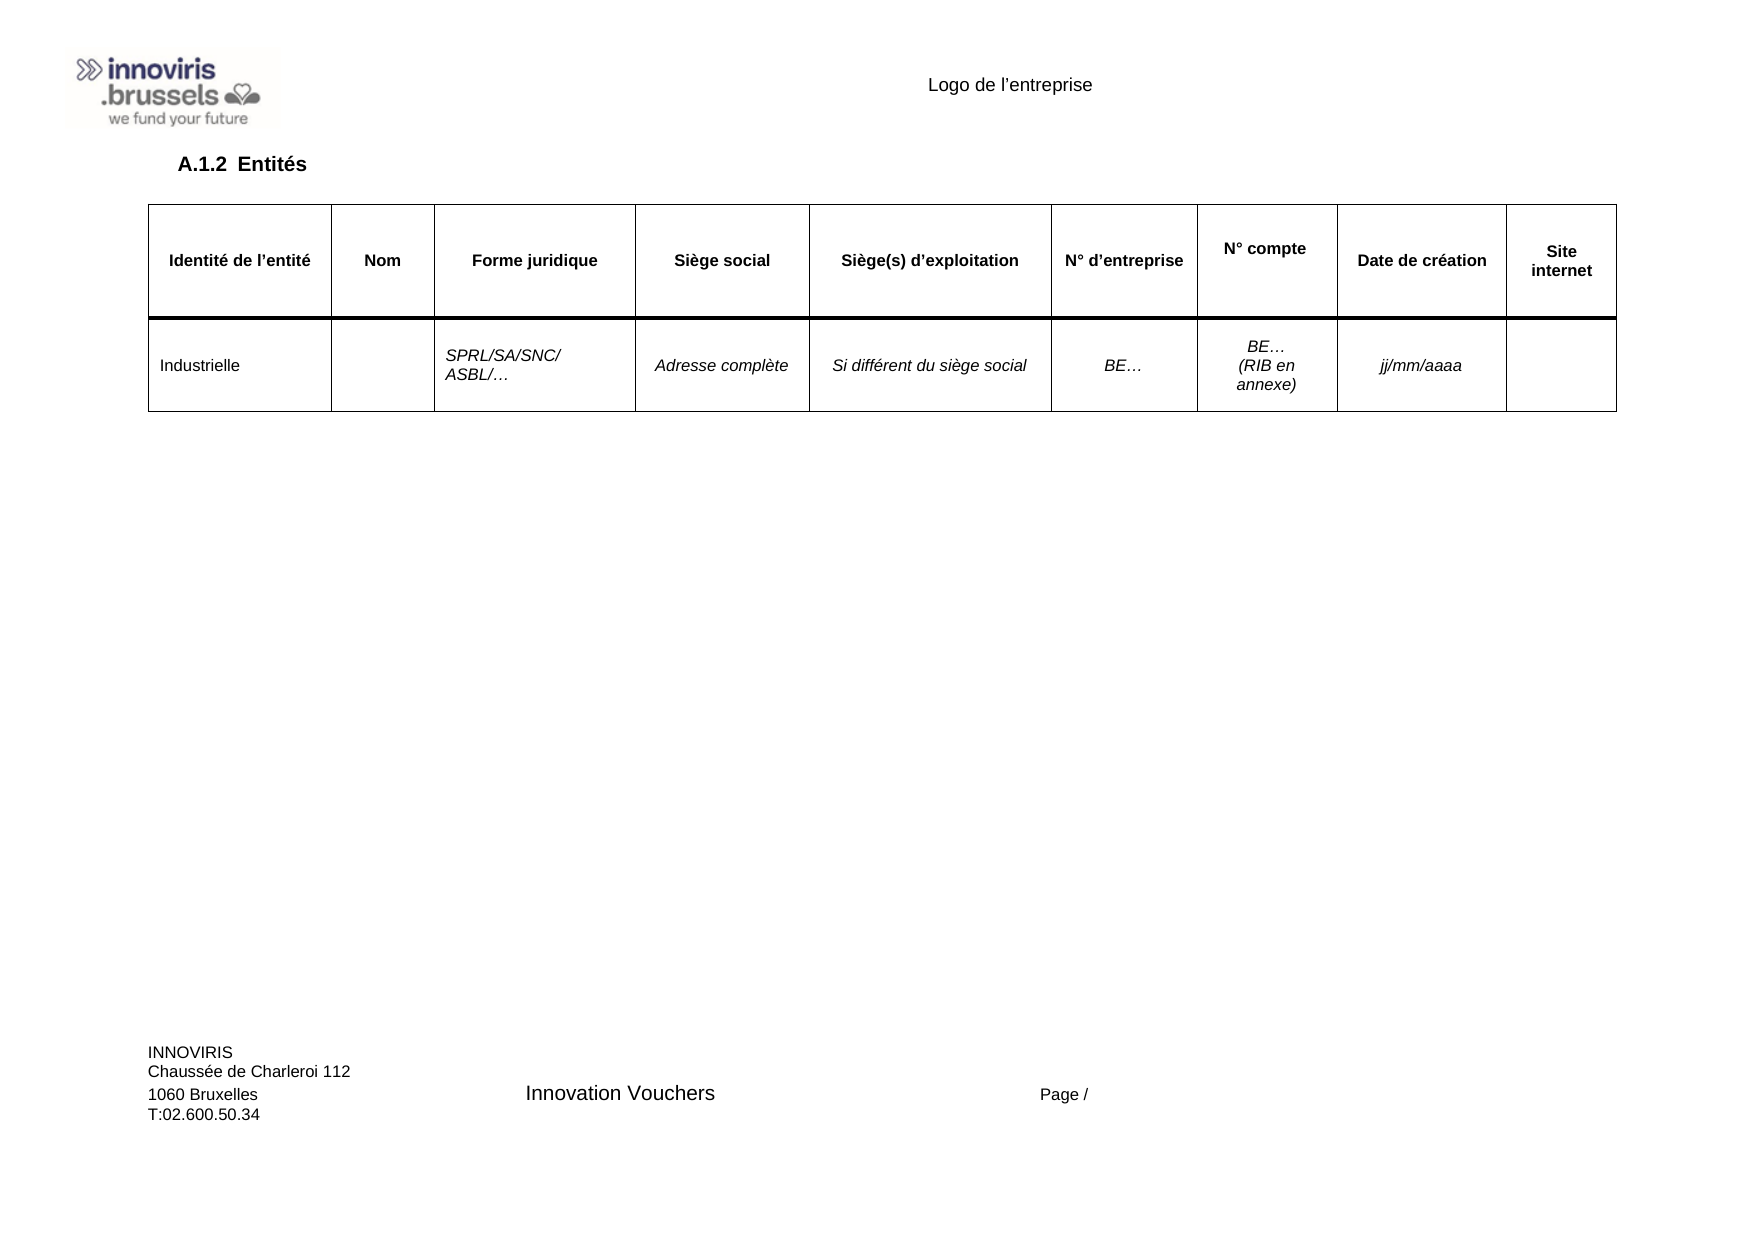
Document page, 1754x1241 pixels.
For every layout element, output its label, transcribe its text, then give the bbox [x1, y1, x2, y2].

table_cell Industrielle [149, 320, 331, 411]
table_header N° compte [1198, 205, 1337, 316]
table_header Identité de l’entité [149, 205, 331, 316]
table_header Siège(s) d’exploitation [810, 205, 1051, 316]
table_cell Si différent du siège social [810, 320, 1051, 411]
table_header Siège social [636, 205, 809, 316]
table_cell [332, 320, 434, 411]
table_cell BE… [1052, 320, 1197, 411]
picture [65, 47, 282, 147]
table_cell Adresse complète [636, 320, 809, 411]
table_cell [1507, 320, 1616, 411]
subtitle Entités [177, 152, 1606, 202]
table_header Date de création [1338, 205, 1506, 316]
table_cell jj/mm/aaaa [1338, 320, 1506, 411]
table_cell SPRL/SA/SNC/ASBL/… [435, 320, 635, 411]
table_cell BE… (RIB en annexe) [1198, 320, 1337, 411]
table_header Forme juridique [435, 205, 635, 316]
table_header N° d’entreprise [1052, 205, 1197, 316]
table_header Nom [332, 205, 434, 316]
table_header Site internet [1507, 205, 1616, 316]
